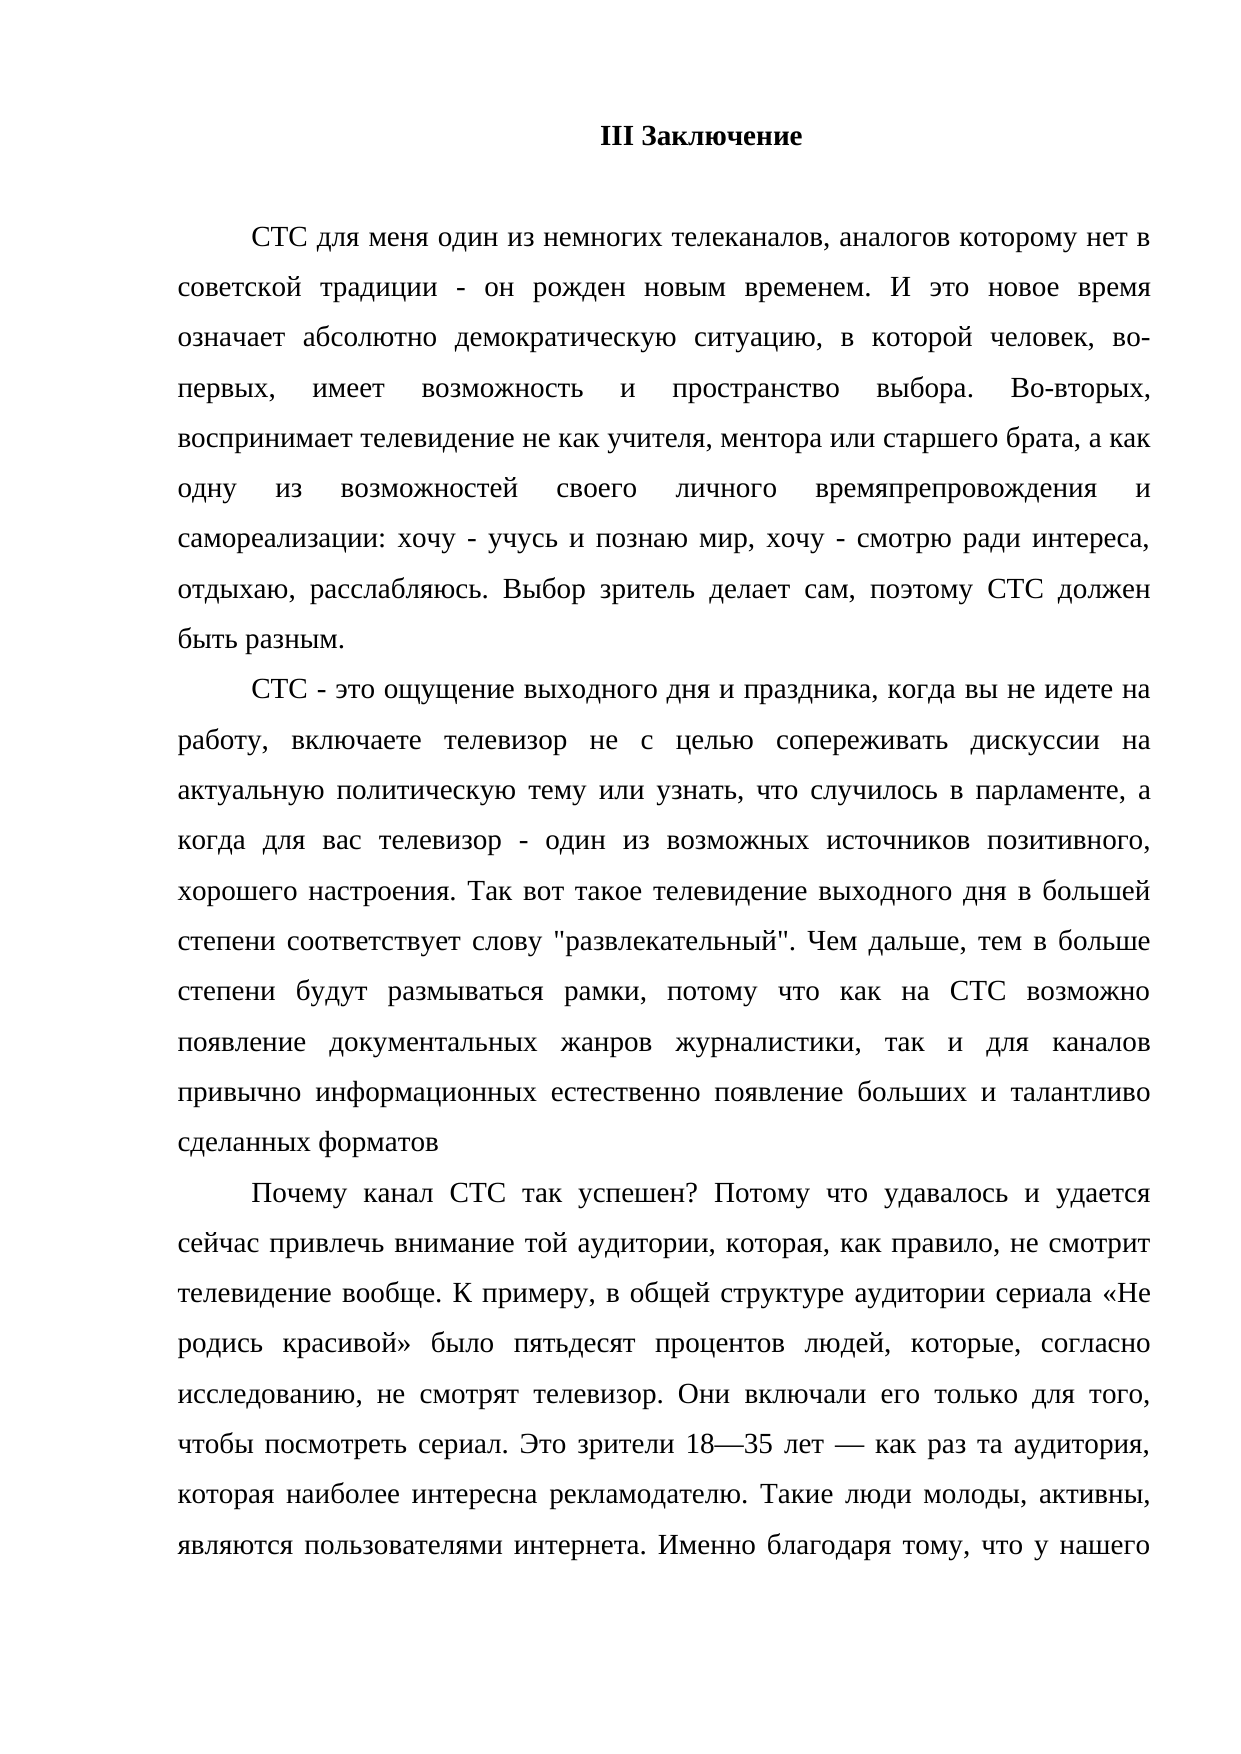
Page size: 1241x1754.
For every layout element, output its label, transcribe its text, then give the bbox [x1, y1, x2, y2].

text СТС для меня один из немногих телеканалов, аналогов которому нет в советской традиции - он рожден новым временем. И это новое время означает абсолютно демократическую ситуацию, в которой человек, во-первых, имеет возможность и пространство выбора. Во-вторых, воспринимает телевидение не как учителя, ментора или старшего брата, а как одну из возможностей своего личного времяпрепровождения и самореализации: хочу - учусь и познаю мир, хочу - смотрю ради интереса, отдыхаю, расслабляюсь. Выбор зритель делает сам, поэтому СТС должен быть разным. [177, 219, 1152, 655]
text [177, 1175, 1152, 1560]
text III Заключение [177, 118, 1152, 152]
text СТС - это ощущение выходного дня и праздника, когда вы не идете на работу, включаете телевизор не с целью сопереживать дискуссии на актуальную политическую тему или узнать, что случилось в парламенте, а когда для вас телевизор - один из возможных источников позитивного, хорошего настроения. Так вот такое телевидение выходного дня в большей степени соответствует слову "развлекательный". Чем дальше, тем в больше степени будут размываться рамки, потому что как на СТС возможно появление документальных жанров журналистики, так и для каналов привычно информационных естественно появление больших и талантливо сделанных форматов [177, 672, 1152, 1158]
